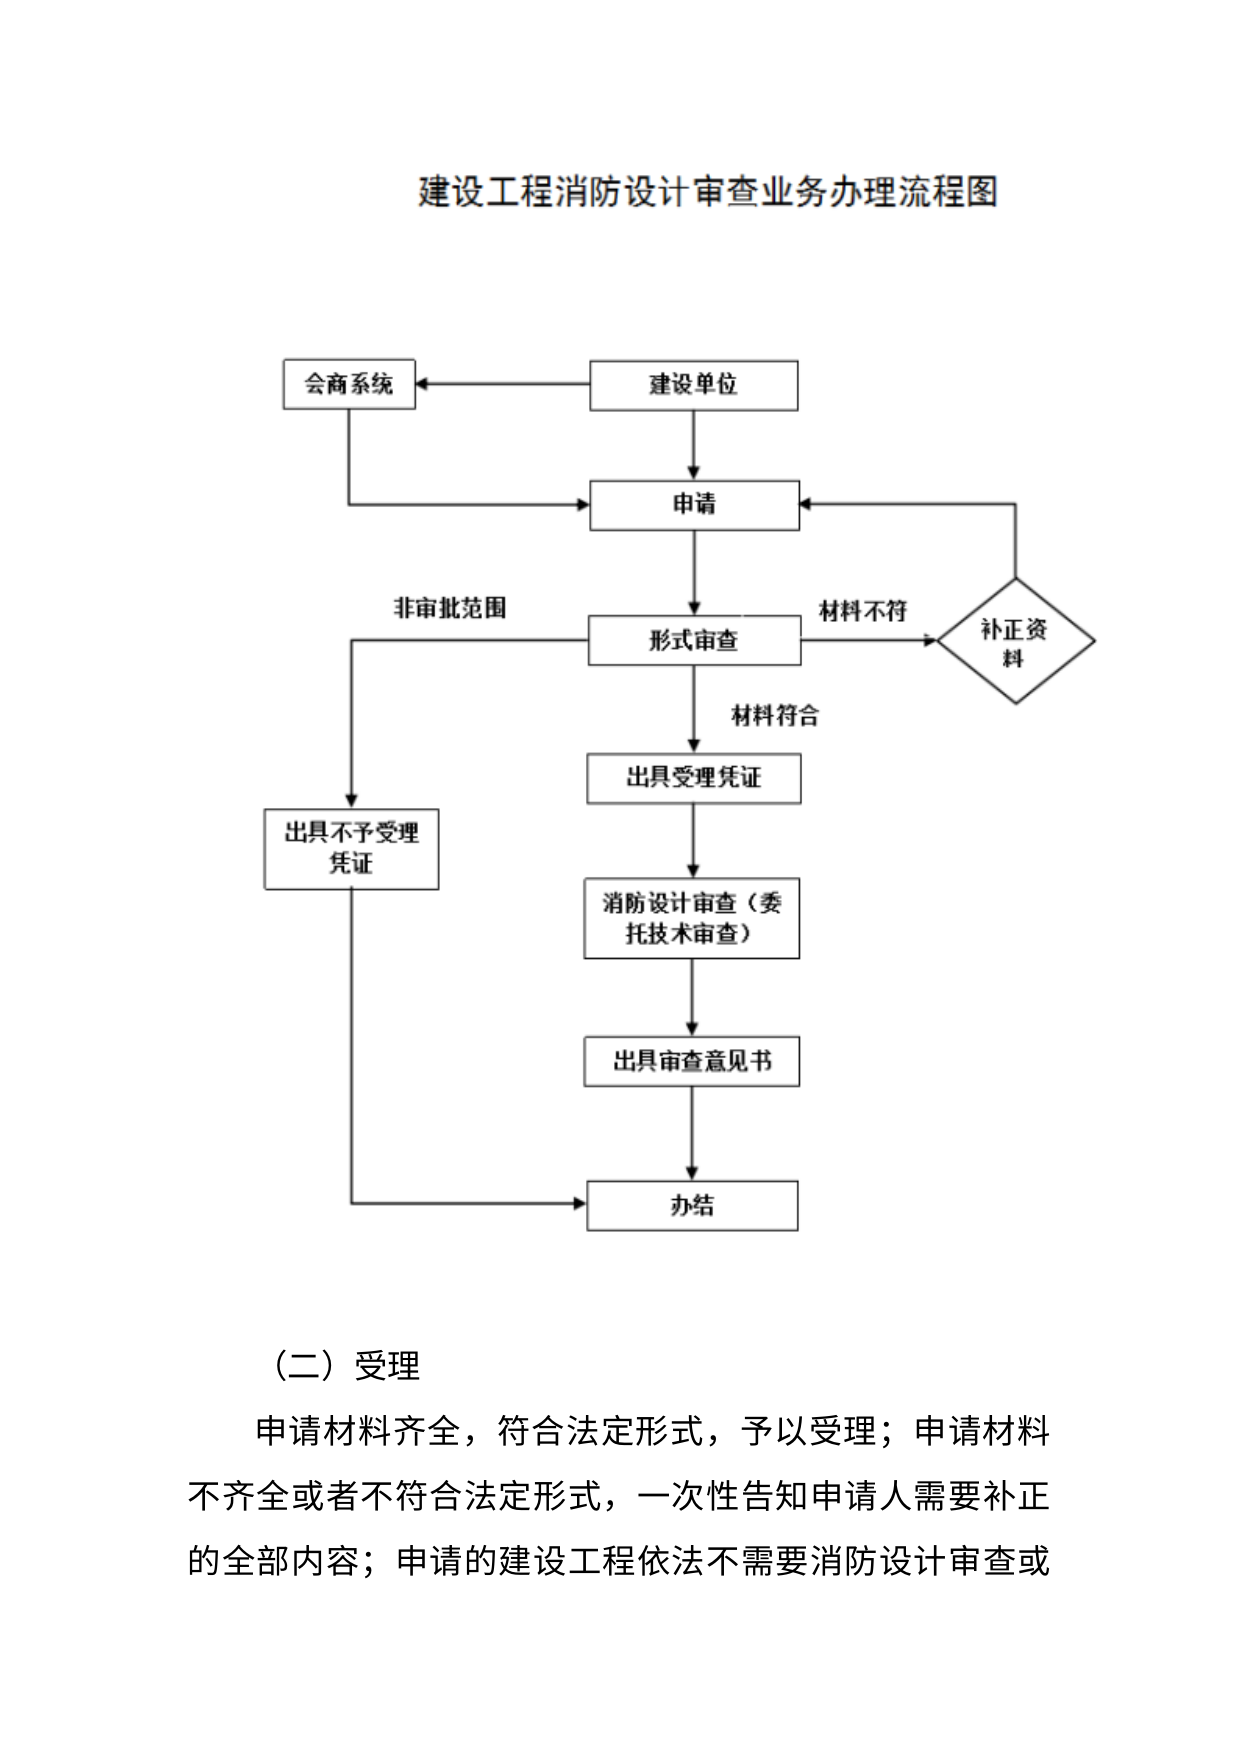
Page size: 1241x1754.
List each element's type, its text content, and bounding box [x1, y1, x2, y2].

picture [254, 162, 1119, 1322]
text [187, 1397, 1053, 1592]
text （二）受理 [187, 1332, 1053, 1397]
